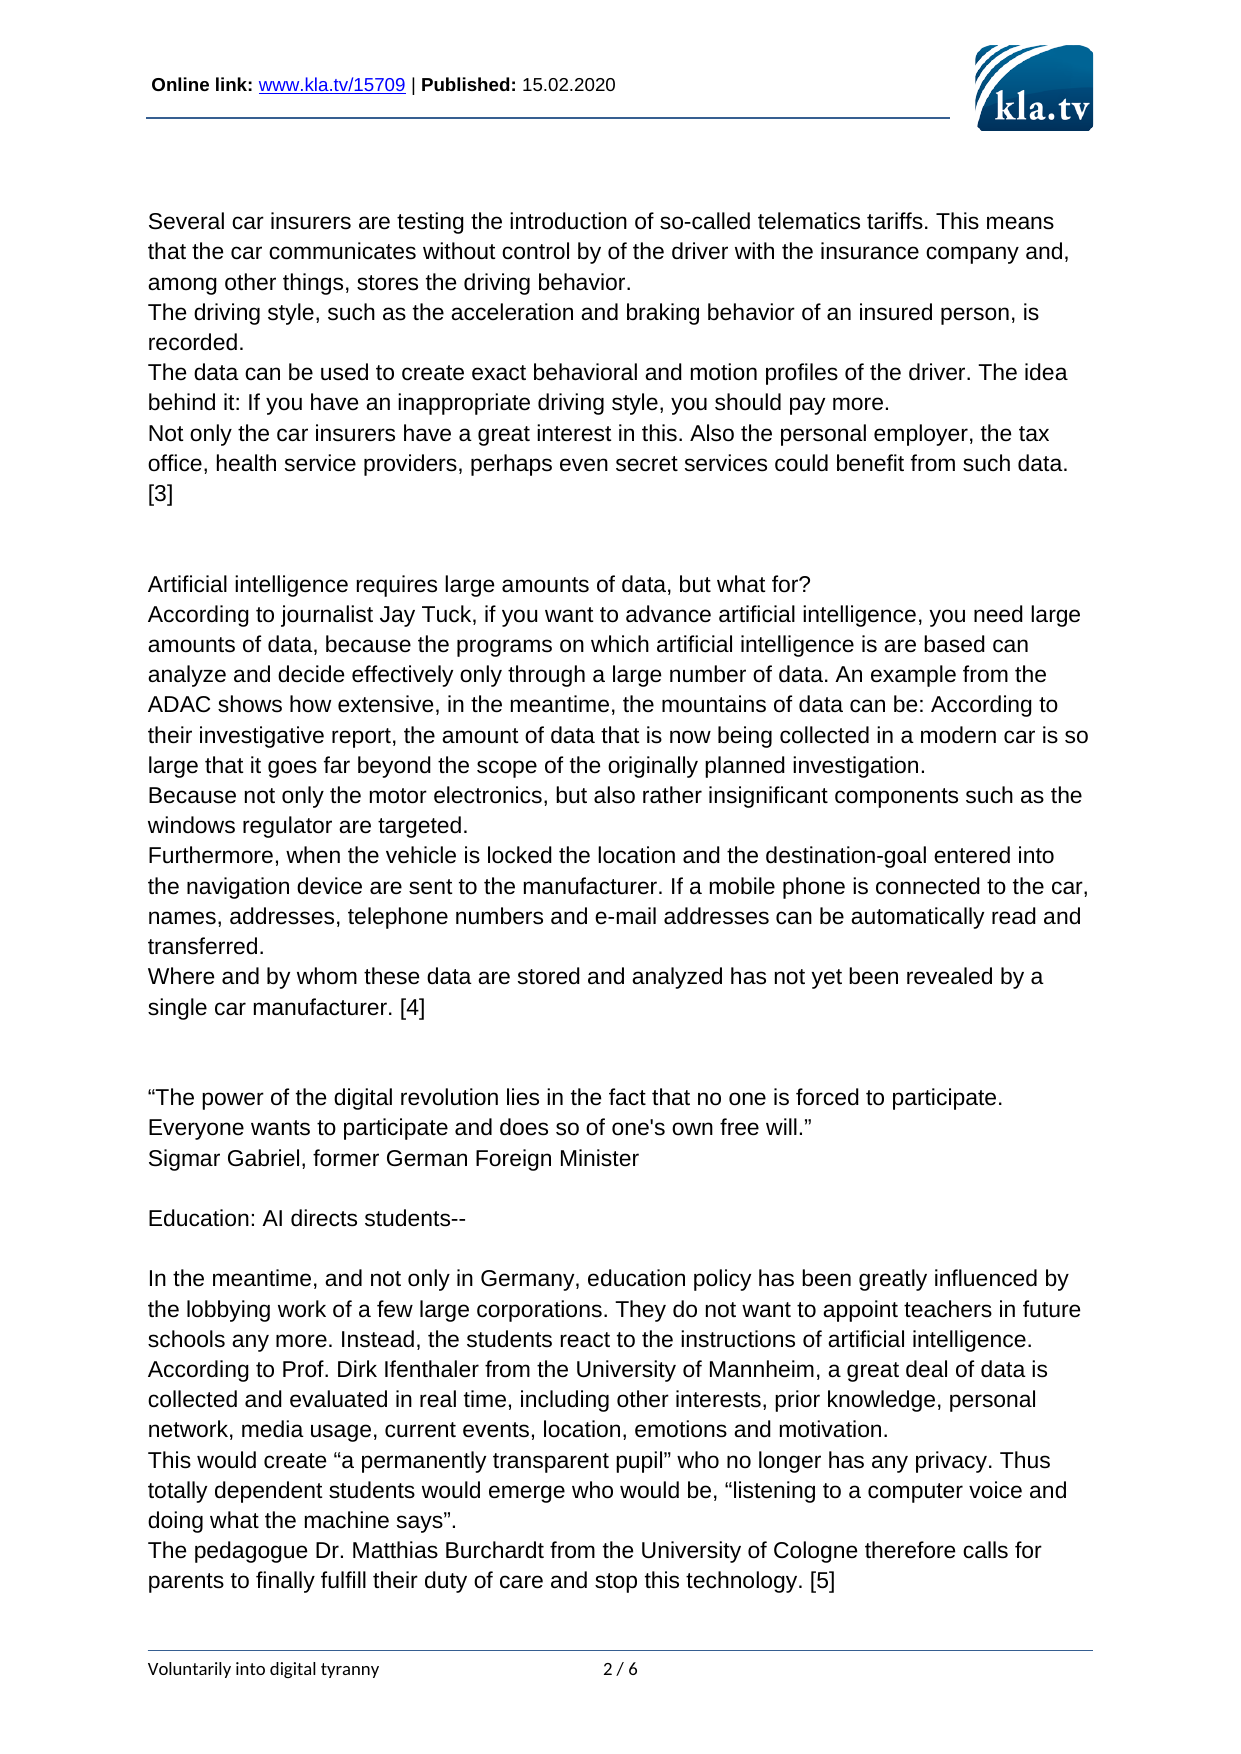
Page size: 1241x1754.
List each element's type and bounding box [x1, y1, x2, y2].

text [148, 148, 1093, 1624]
